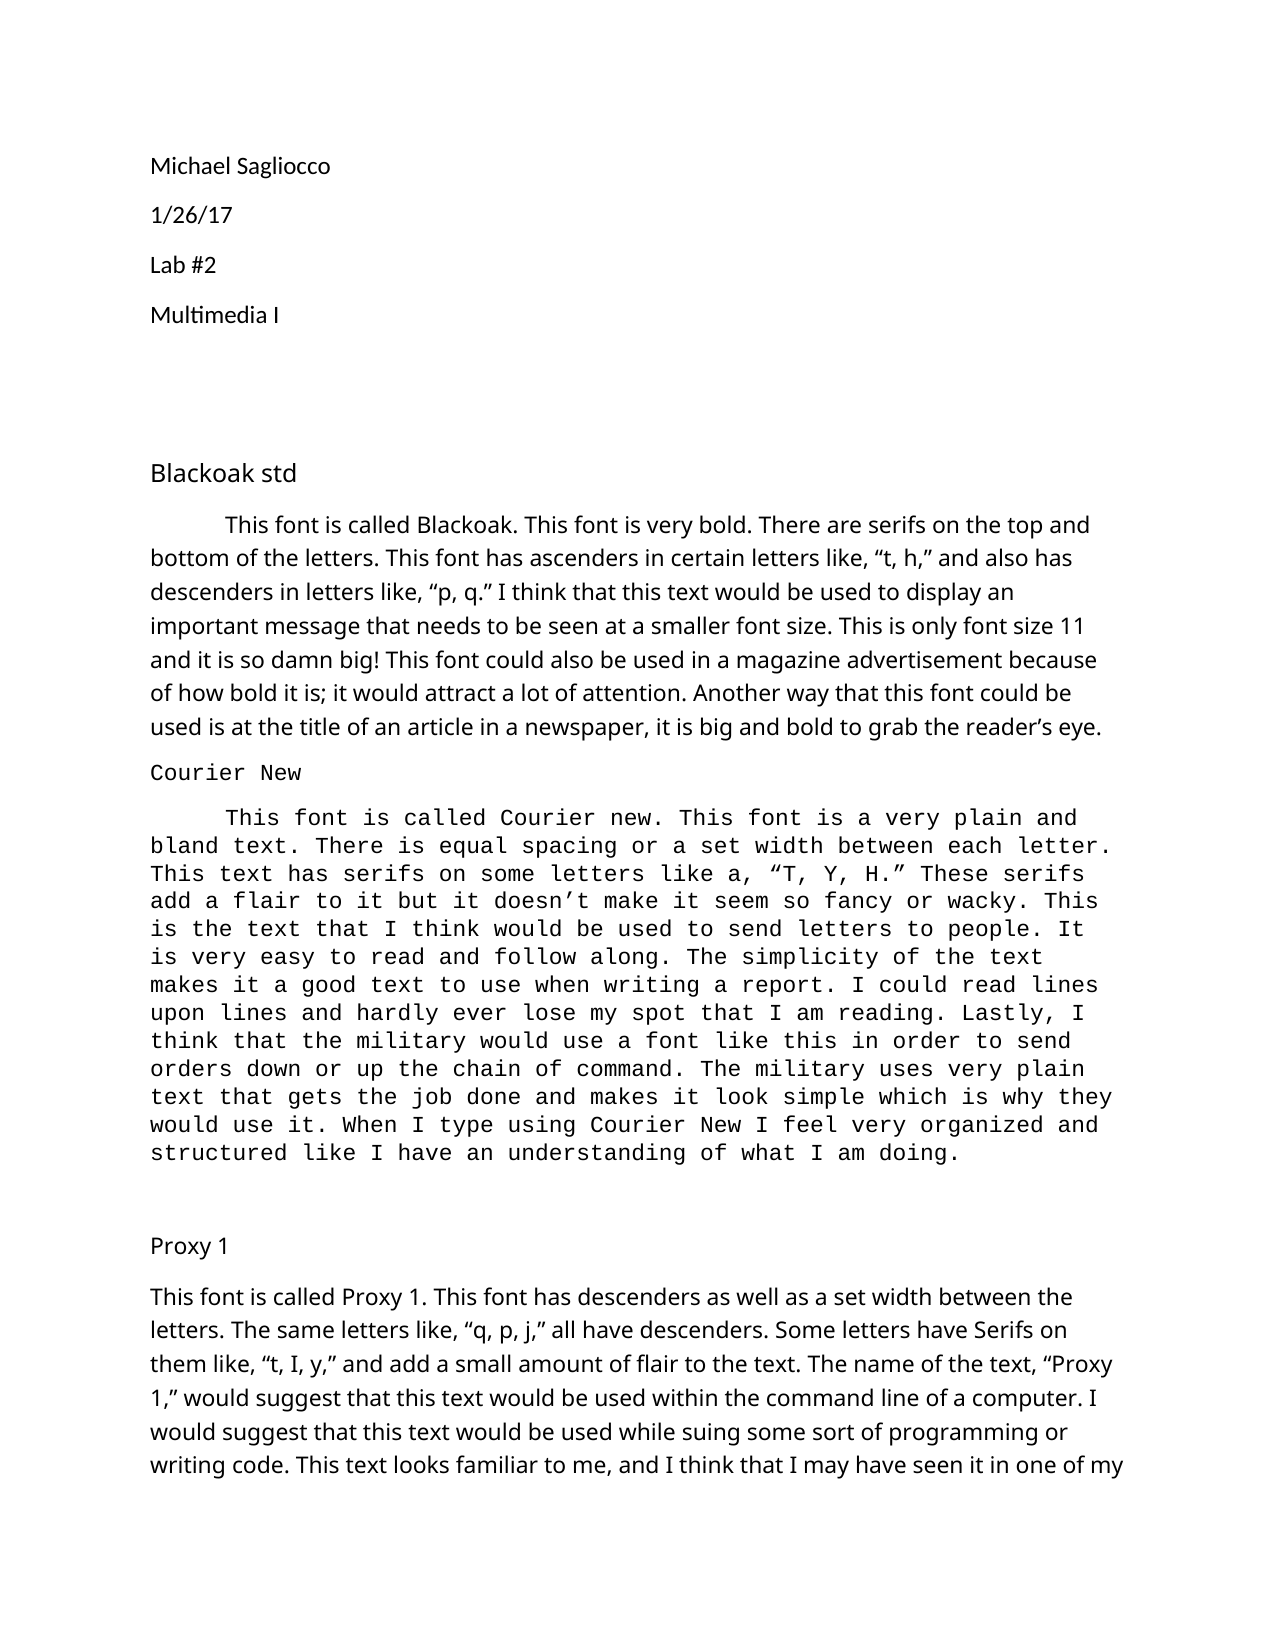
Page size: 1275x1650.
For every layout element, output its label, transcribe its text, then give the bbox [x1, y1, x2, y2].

text Lab #2 [150, 249, 1125, 280]
text This font is called Blackoak. This font is very bold. There are serifs on the top and bottom of the letters. This font has ascenders in certain letters like, “t, h,” and also has descenders in letters like, “p, q.” I think that this text would be used to display an important message that needs to be seen at a smaller font size. This is only font size 11 and it is so damn big! This font could also be used in a magazine advertisement because of how bold it is; it would attract a lot of attention. Another way that this font could be used is at the title of an article in a newspaper, it is big and bold to grab the reader’s eye. [150, 509, 1125, 742]
text Courier New [150, 762, 1125, 787]
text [150, 1281, 1125, 1481]
text Multimedia I [150, 299, 1125, 329]
text 1/26/17 [150, 199, 1125, 230]
text This font is called Courier new. This font is a very plain and bland text. There is equal spacing or a set width between each letter. This text has serifs on some letters like a, “T, Y, H.” These serifs add a flair to it but it doesn’t make it seem so fancy or wacky. This is the text that I think would be used to send letters to people. It is very easy to read and follow along. The simplicity of the text makes it a good text to use when writing a report. I could read lines upon lines and hardly ever lose my spot that I am reading. Lastly, I think that the military would use a font like this in order to send orders down or up the chain of command. The military uses very plain text that gets the job done and makes it look simple which is why they would use it. When I type using Courier New I feel very organized and structured like I have an understanding of what I am doing. [150, 806, 1125, 1167]
text Blackoak std [150, 455, 1125, 489]
text Michael Sagliocco [150, 150, 1125, 181]
text Proxy 1 [150, 1230, 1125, 1262]
